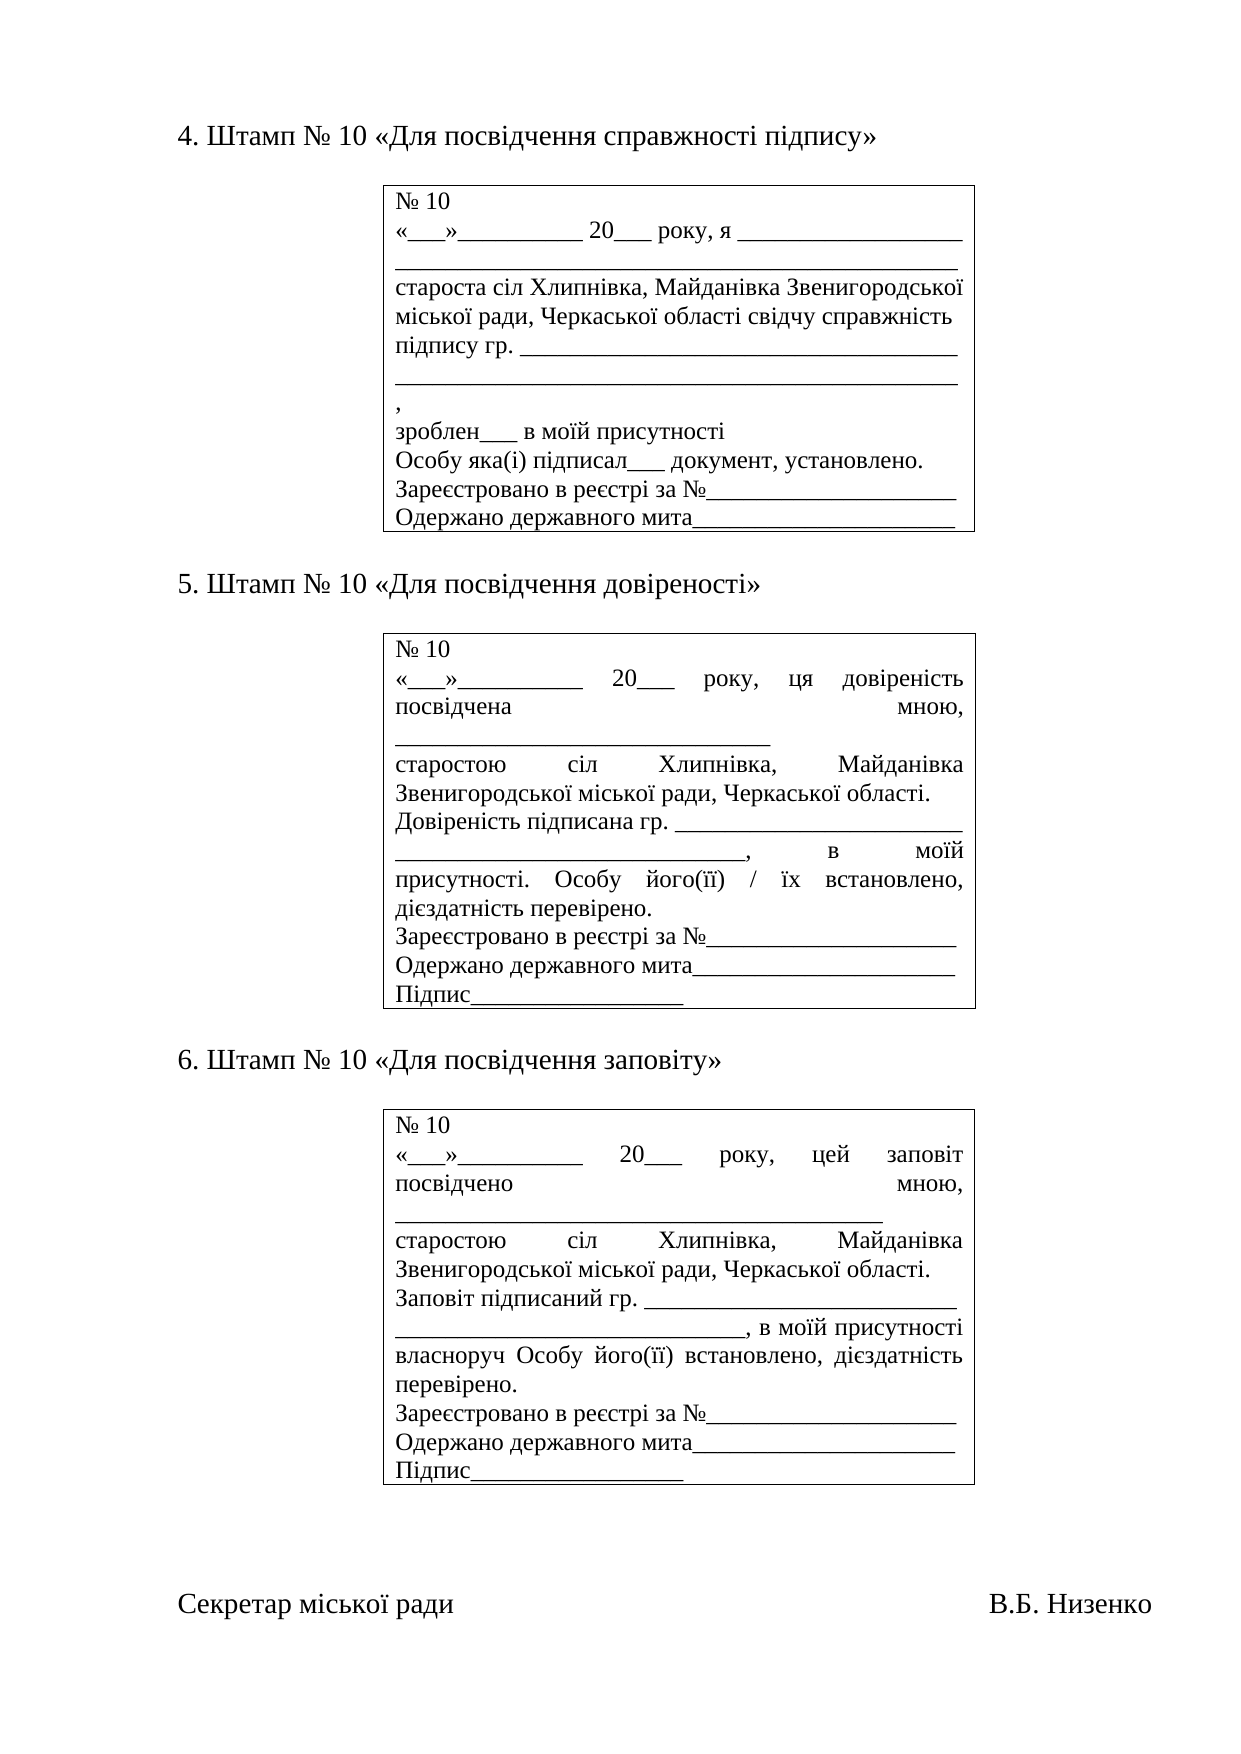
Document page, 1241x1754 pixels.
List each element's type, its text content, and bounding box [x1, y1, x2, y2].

text 4. Штамп № 10 «Для посвідчення справжності підпису» [177, 118, 1181, 152]
table_header № 10 «___»__________ 20___ року, я __________________ _____________________________________________ староста сіл Хлипнівка, Майданівка Звенигородської міської ради, Черкаської області свідчу справжність підпису гр. ___________________________________ _____________________________________________, зроблен___ в моїй присутності Особу яка(і) підписал___ документ, установлено. Зареєстровано в реєстрі за №____________________ Одержано державного мита_____________________ [384, 186, 974, 531]
text Секретар міської ради В.Б. Низенко [177, 1586, 1181, 1619]
table_header № 10 «___»__________ 20___ року, цей заповіт посвідчено мною, _______________________________________ старостою сіл Хлипнівка, Майданівка Звенигородської міської ради, Черкаської області. Заповіт підписаний гр. _________________________ ____________________________, в моїй присутності власноруч Особу його(її) встановлено, дієздатність перевірено. Зареєстровано в реєстрі за №____________________ Одержано державного мита_____________________ Підпис_________________ [384, 1110, 974, 1484]
text 6. Штамп № 10 «Для посвідчення заповіту» [177, 1042, 1181, 1076]
table_header № 10 «___»__________ 20___ року, ця довіреність посвідчена мною, ______________________________ старостою сіл Хлипнівка, Майданівка Звенигородської міської ради, Черкаської області. Довіреність підписана гр. _______________________ ____________________________, в моїй присутності. Особу його(її) / їх встановлено, дієздатність перевірено. Зареєстровано в реєстрі за №____________________ Одержано державного мита_____________________ Підпис_________________ [384, 634, 975, 1008]
text 5. Штамп № 10 «Для посвідчення довіреності» [177, 566, 1181, 599]
